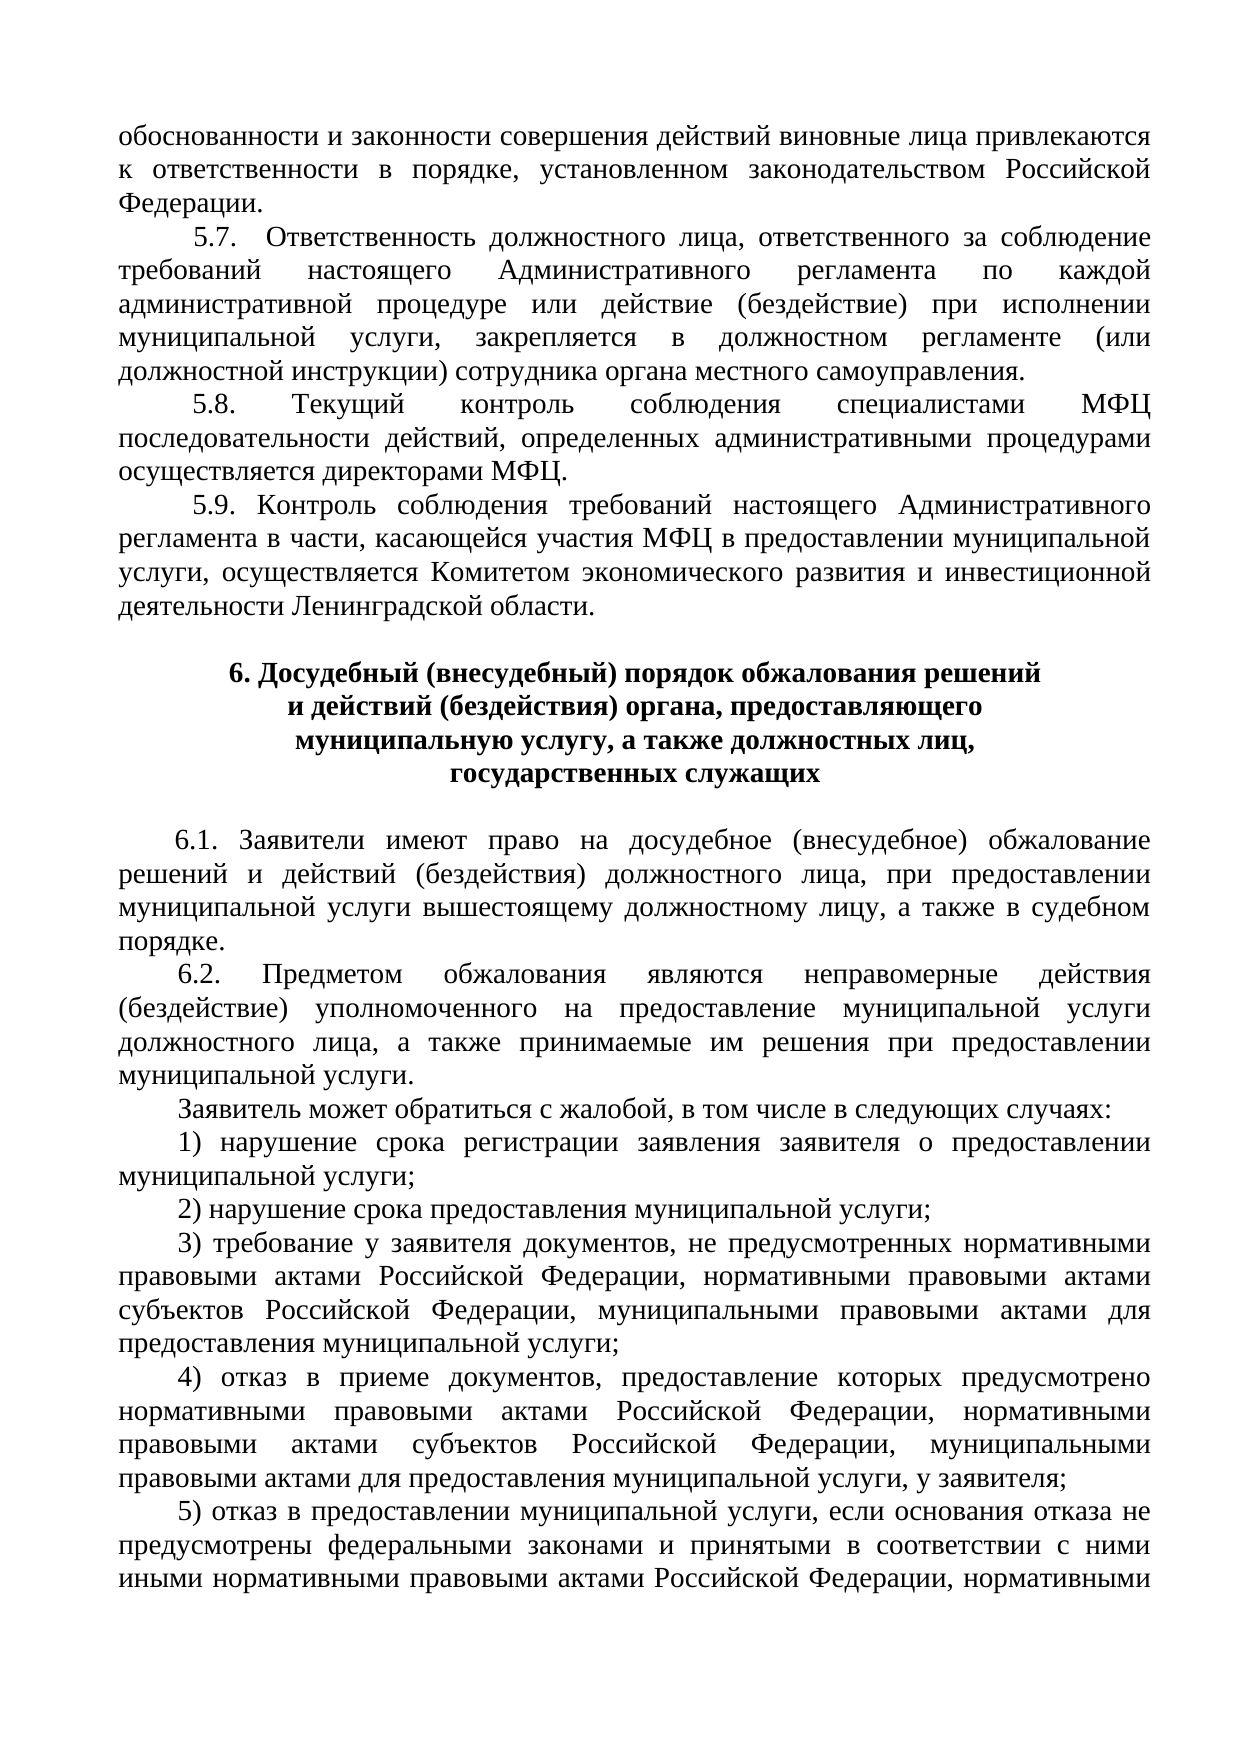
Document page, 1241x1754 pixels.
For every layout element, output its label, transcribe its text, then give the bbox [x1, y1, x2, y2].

text 5.7. Ответственность должностного лица, ответственного за соблюдение требований настоящего Административного регламента по каждой административной процедуре или действие (бездействие) при исполнении муниципальной услуги, закрепляется в должностном регламенте (или должностной инструкции) сотрудника органа местного самоуправления. [118, 219, 1152, 386]
text 5.9. Контроль соблюдения требований настоящего Административного регламента в части, касающейся участия МФЦ в предоставлении муниципальной услуги, осуществляется Комитетом экономического развития и инвестиционной деятельности Ленинградской области. [118, 487, 1152, 621]
text 1) нарушение срока регистрации заявления заявителя о предоставлении муниципальной услуги; [118, 1124, 1152, 1191]
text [118, 118, 1152, 219]
text и действий (бездействия) органа, предоставляющего [118, 688, 1152, 722]
text 2) нарушение срока предоставления муниципальной услуги; [118, 1191, 1152, 1225]
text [118, 1493, 1152, 1594]
text 6.2. Предметом обжалования являются неправомерные действия (бездействие) уполномоченного на предоставление муниципальной услуги должностного лица, а также принимаемые им решения при предоставлении муниципальной услуги. [118, 957, 1152, 1091]
text 5.8. Текущий контроль соблюдения специалистами МФЦ последовательности действий, определенных административными процедурами осуществляется директорами МФЦ. [118, 386, 1152, 487]
text муниципальную услугу, а также должностных лиц, [118, 722, 1152, 755]
text 6.1. Заявители имеют право на досудебное (внесудебное) обжалование решений и действий (бездействия) должностного лица, при предоставлении муниципальной услуги вышестоящему должностному лицу, а также в судебном порядке. [118, 822, 1152, 957]
text 4) отказ в приеме документов, предоставление которых предусмотрено нормативными правовыми актами Российской Федерации, нормативными правовыми актами субъектов Российской Федерации, муниципальными правовыми актами для предоставления муниципальной услуги, у заявителя; [118, 1359, 1152, 1493]
text Заявитель может обратиться с жалобой, в том числе в следующих случаях: [118, 1091, 1152, 1124]
text 3) требование у заявителя документов, не предусмотренных нормативными правовыми актами Российской Федерации, нормативными правовыми актами субъектов Российской Федерации, муниципальными правовыми актами для предоставления муниципальной услуги; [118, 1225, 1152, 1359]
text 6. Досудебный (внесудебный) порядок обжалования решений [118, 655, 1152, 688]
text государственных служащих [118, 755, 1152, 789]
